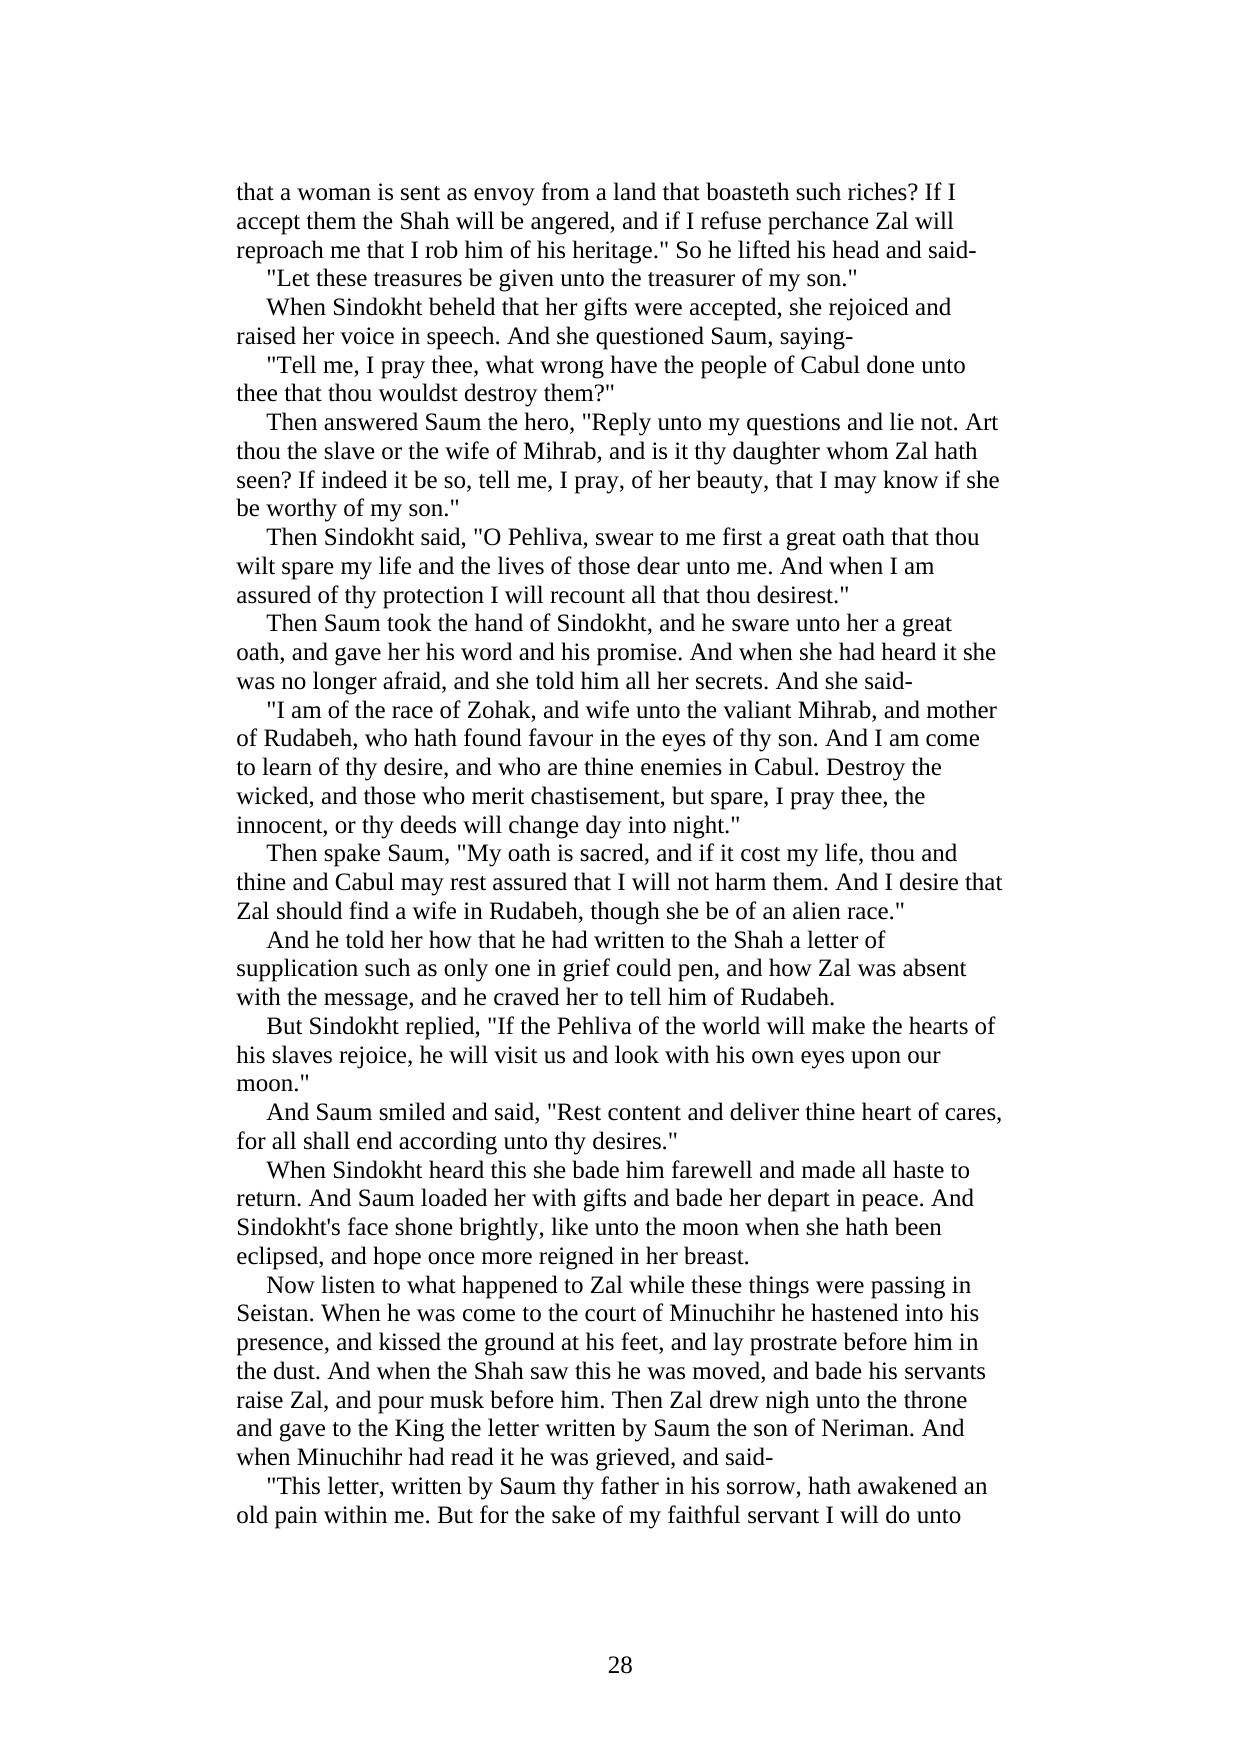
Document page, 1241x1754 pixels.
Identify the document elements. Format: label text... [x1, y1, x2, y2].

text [236, 1471, 1004, 1528]
text And Saum smiled and said, "Rest content and deliver thine heart of cares, for all shall end according unto thy desires." [236, 1097, 1004, 1155]
text When Sindokht heard this she bade him farewell and made all haste to return. And Saum loaded her with gifts and bade her depart in peace. And Sindokht's face shone brightly, like unto the moon when she hath been eclipsed, and hope once more reigned in her breast. [236, 1155, 1004, 1270]
text And he told her how that he had written to the Shah a letter of supplication such as only one in grief could pen, and how Zal was absent with the message, and he craved her to tell him of Rudabeh. [236, 925, 1004, 1011]
text Then answered Saum the hero, "Reply unto my questions and lie not. Art thou the slave or the wife of Mihrab, and is it thy daughter whom Zal hath seen? If indeed it be so, tell me, I pray, of her beauty, that I may know if she be worthy of my son." [236, 407, 1004, 522]
text Then spake Saum, "My oath is sacred, and if it cost my life, thou and thine and Cabul may rest assured that I will not harm them. And I desire that Zal should find a wife in Rudabeh, though she be of an alien race." [236, 838, 1004, 925]
text "I am of the race of Zohak, and wife unto the valiant Mihrab, and mother of Rudabeh, who hath found favour in the eyes of thy son. And I am come to learn of thy desire, and who are thine enemies in Cabul. Destroy the wicked, and those who merit chastisement, but spare, I pray thee, the innocent, or thy deeds will change day into night." [236, 695, 1004, 838]
text But Sindokht replied, "If the Pehliva of the world will make the hearts of his slaves rejoice, he will visit us and look with his own eyes upon our moon." [236, 1011, 1004, 1097]
text "Let these treasures be given unto the treasurer of my son." [236, 263, 1004, 292]
text When Sindokht beheld that her gifts were accepted, she rejoiced and raised her voice in speech. And she questioned Saum, saying- [236, 292, 1004, 350]
text Now listen to what happened to Zal while these things were passing in Seistan. When he was come to the court of Minuchihr he hastened into his presence, and kissed the ground at his feet, and lay prostrate before him in the dust. And when the Shah saw this he was moved, and bade his servants raise Zal, and pour musk before him. Then Zal drew nigh unto the throne and gave to the King the letter written by Saum the son of Neriman. And when Minuchihr had read it he was grieved, and said- [236, 1270, 1004, 1471]
text Then Sindokht said, "O Pehliva, swear to me first a great oath that thou wilt spare my life and the lives of those dear unto me. And when I am assured of thy protection I will recount all that thou desirest." [236, 522, 1004, 608]
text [236, 177, 1004, 263]
text Then Saum took the hand of Sindokht, and he sware unto her a great oath, and gave her his word and his promise. And when she had heard it she was no longer afraid, and she told him all her secrets. And she said- [236, 608, 1004, 695]
text "Tell me, I pray thee, what wrong have the people of Cabul done unto thee that thou wouldst destroy them?" [236, 350, 1004, 407]
